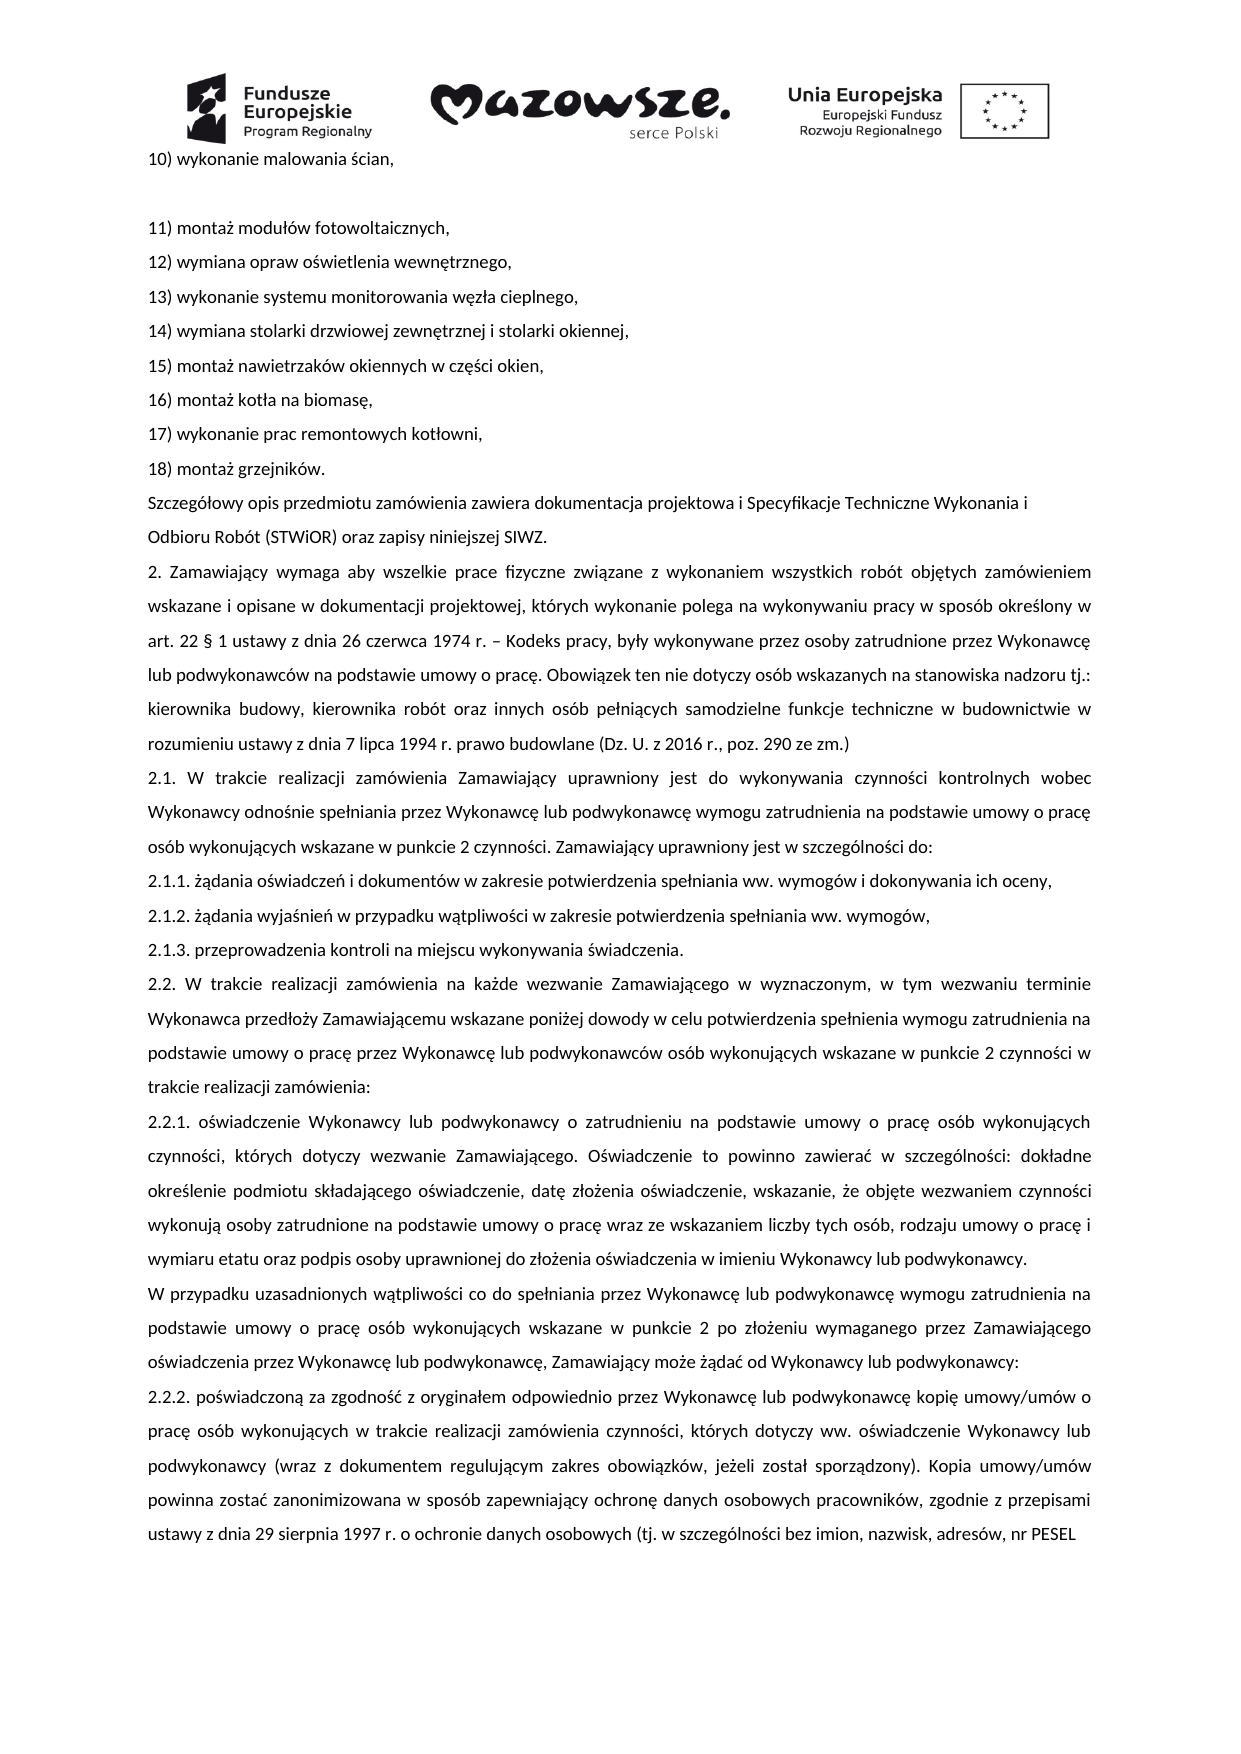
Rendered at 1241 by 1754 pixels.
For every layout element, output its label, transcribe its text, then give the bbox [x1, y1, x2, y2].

text Szczegółowy opis przedmiotu zamówienia zawiera dokumentacja projektowa i Specyfikacje Techniczne Wykonania i Odbioru Robót (STWiOR) oraz zapisy niniejszej SIWZ. [148, 491, 1093, 549]
text 16) montaż kotła na biomasę, [148, 388, 1093, 411]
text 10) wykonanie malowania ścian, [148, 148, 1093, 171]
text 12) wymiana opraw oświetlenia wewnętrznego, [148, 251, 1093, 274]
text 14) wymiana stolarki drzwiowej zewnętrznej i stolarki okiennej, [148, 319, 1093, 342]
text 11) montaż modułów fotowoltaicznych, [148, 216, 1093, 239]
text 2.1. W trakcie realizacji zamówienia Zamawiający uprawniony jest do wykonywania czynności kontrolnych wobec Wykonawcy odnośnie spełniania przez Wykonawcę lub podwykonawcę wymogu zatrudnienia na podstawie umowy o pracę osób wykonujących wskazane w punkcie 2 czynności. Zamawiający uprawniony jest w szczególności do: [148, 766, 1093, 858]
text 18) montaż grzejników. [148, 457, 1093, 480]
text 2.2. W trakcie realizacji zamówienia na każde wezwanie Zamawiającego w wyznaczonym, w tym wezwaniu terminie Wykonawca przedłoży Zamawiającemu wskazane poniżej dowody w celu potwierdzenia spełnienia wymogu zatrudnienia na podstawie umowy o pracę przez Wykonawcę lub podwykonawców osób wykonujących wskazane w punkcie 2 czynności w trakcie realizacji zamówienia: [148, 973, 1093, 1099]
picture [187, 73, 1053, 144]
text W przypadku uzasadnionych wątpliwości co do spełniania przez Wykonawcę lub podwykonawcę wymogu zatrudnienia na podstawie umowy o pracę osób wykonujących wskazane w punkcie 2 po złożeniu wymaganego przez Zamawiającego oświadczenia przez Wykonawcę lub podwykonawcę, Zamawiający może żądać od Wykonawcy lub podwykonawcy: [148, 1282, 1093, 1374]
text 2.2.1. oświadczenie Wykonawcy lub podwykonawcy o zatrudnieniu na podstawie umowy o pracę osób wykonujących czynności, których dotyczy wezwanie Zamawiającego. Oświadczenie to powinno zawierać w szczególności: dokładne określenie podmiotu składającego oświadczenie, datę złożenia oświadczenie, wskazanie, że objęte wezwaniem czynności wykonują osoby zatrudnione na podstawie umowy o pracę wraz ze wskazaniem liczby tych osób, rodzaju umowy o pracę i wymiaru etatu oraz podpis osoby uprawnionej do złożenia oświadczenia w imieniu Wykonawcy lub podwykonawcy. [148, 1110, 1093, 1271]
text 2.1.2. żądania wyjaśnień w przypadku wątpliwości w zakresie potwierdzenia spełniania ww. wymogów, [148, 904, 1093, 927]
text 2. Zamawiający wymaga aby wszelkie prace fizyczne związane z wykonaniem wszystkich robót objętych zamówieniem wskazane i opisane w dokumentacji projektowej, których wykonanie polega na wykonywaniu pracy w sposób określony w art. 22 § 1 ustawy z dnia 26 czerwca 1974 r. – Kodeks pracy, były wykonywane przez osoby zatrudnione przez Wykonawcę lub podwykonawców na podstawie umowy o pracę. Obowiązek ten nie dotyczy osób wskazanych na stanowiska nadzoru tj.: kierownika budowy, kierownika robót oraz innych osób pełniących samodzielne funkcje techniczne w budownictwie w rozumieniu ustawy z dnia 7 lipca 1994 r. prawo budowlane (Dz. U. z 2016 r., poz. 290 ze zm.) [148, 560, 1093, 755]
text 15) montaż nawietrzaków okiennych w części okien, [148, 354, 1093, 377]
text 17) wykonanie prac remontowych kotłowni, [148, 423, 1093, 446]
text 2.2.2. poświadczoną za zgodność z oryginałem odpowiednio przez Wykonawcę lub podwykonawcę kopię umowy/umów o pracę osób wykonujących w trakcie realizacji zamówienia czynności, których dotyczy ww. oświadczenie Wykonawcy lub podwykonawcy (wraz z dokumentem regulującym zakres obowiązków, jeżeli został sporządzony). Kopia umowy/umów powinna zostać zanonimizowana w sposób zapewniający ochronę danych osobowych pracowników, zgodnie z przepisami ustawy z dnia 29 sierpnia 1997 r. o ochronie danych osobowych (tj. w szczególności bez imion, nazwisk, adresów, nr PESEL [148, 1385, 1093, 1546]
text 2.1.1. żądania oświadczeń i dokumentów w zakresie potwierdzenia spełniania ww. wymogów i dokonywania ich oceny, [148, 869, 1093, 892]
text 2.1.3. przeprowadzenia kontroli na miejscu wykonywania świadczenia. [148, 938, 1093, 961]
text 13) wykonanie systemu monitorowania węzła cieplnego, [148, 285, 1093, 308]
